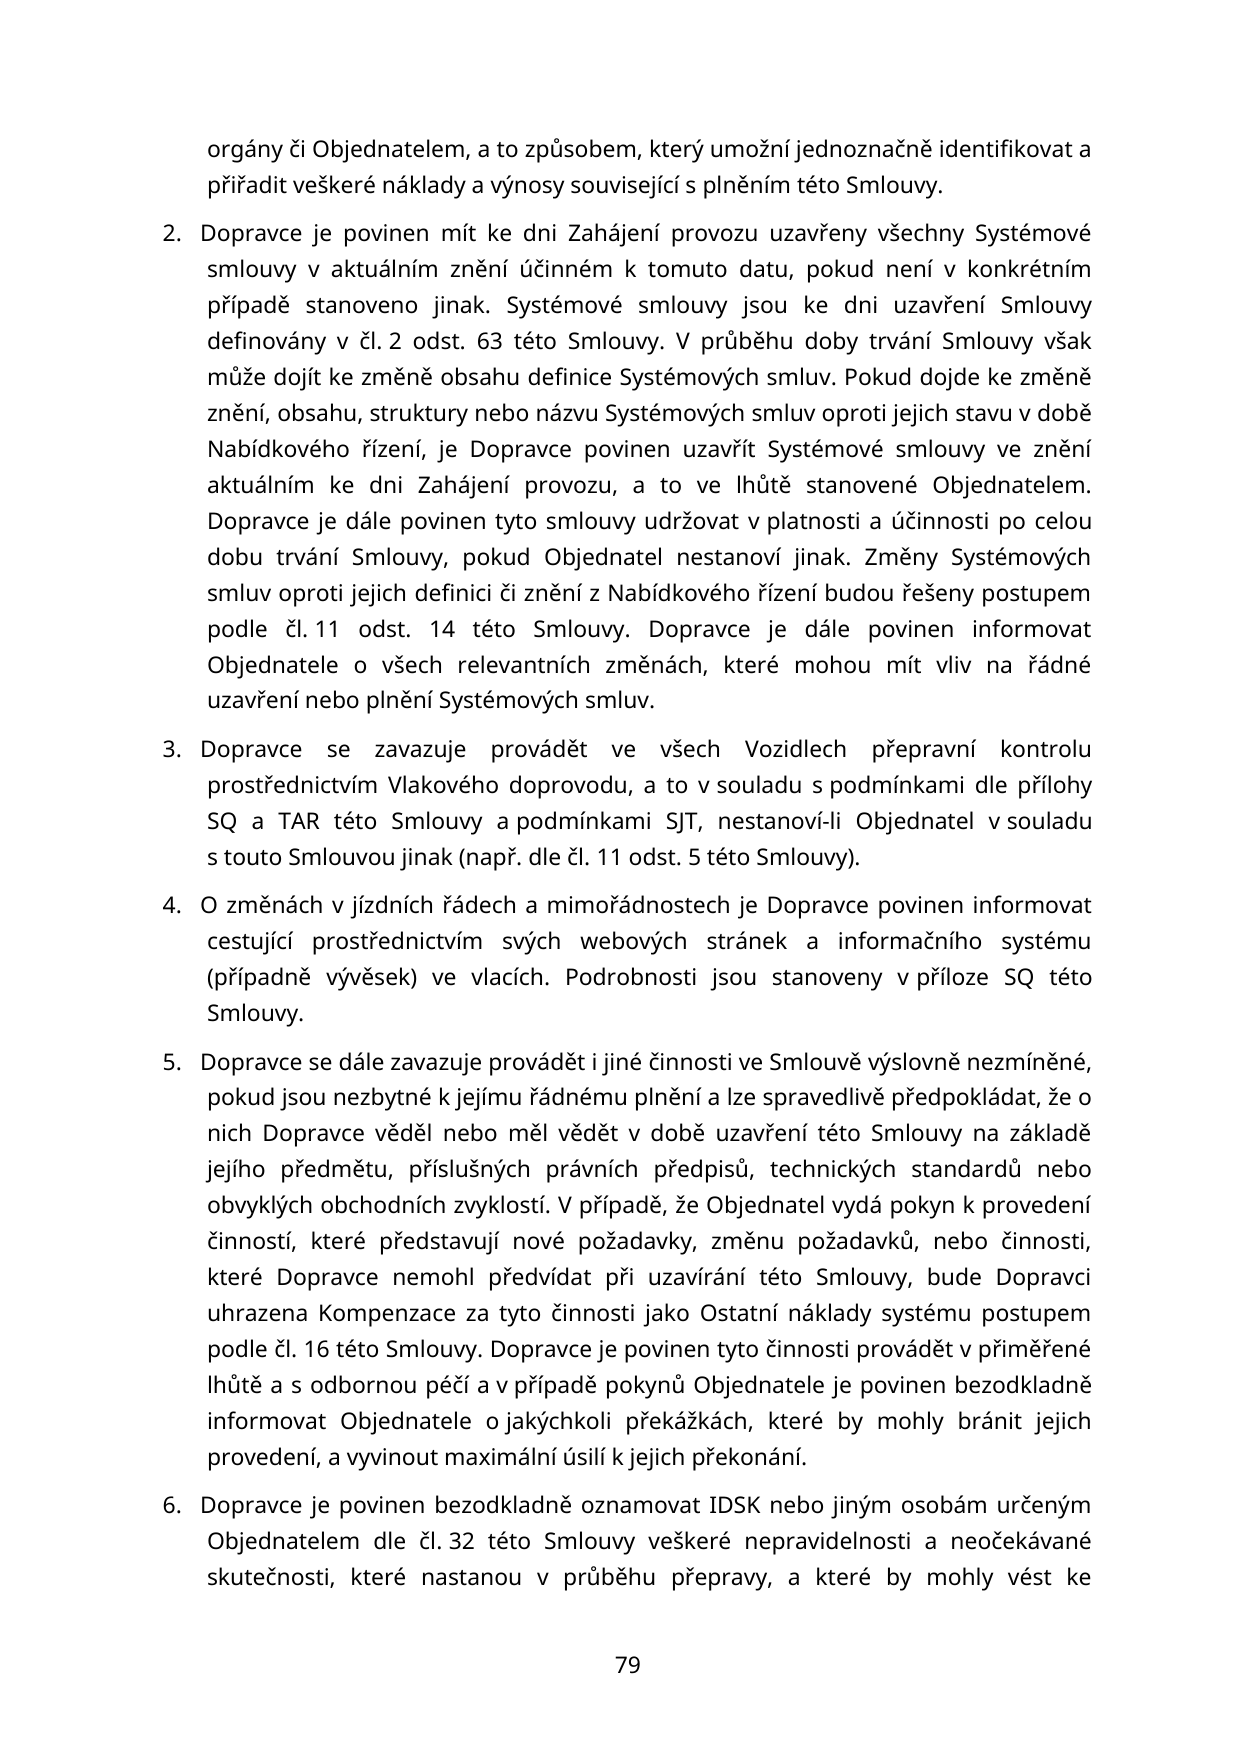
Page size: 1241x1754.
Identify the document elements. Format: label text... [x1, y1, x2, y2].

list Dopravce je povinen mít ke dni Zahájení provozu uzavřeny všechny Systémové smlouvy v aktuálním znění účinném k tomuto datu, pokud není v konkrétním případě stanoveno jinak. Systémové smlouvy jsou ke dni uzavření Smlouvy definovány v čl. 2 odst. 63 této Smlouvy. V průběhu doby trvání Smlouvy však může dojít ke změně obsahu definice Systémových smluv. Pokud dojde ke změně znění, obsahu, struktury nebo názvu Systémových smluv oproti jejich stavu v době Nabídkového řízení, je Dopravce povinen uzavřít Systémové smlouvy ve znění aktuálním ke dni Zahájení provozu, a to ve lhůtě stanovené Objednatelem. Dopravce je dále povinen tyto smlouvy udržovat v platnosti a účinnosti po celou dobu trvání Smlouvy, pokud Objednatel nestanoví jinak. Změny Systémových smluv oproti jejich definici či znění z Nabídkového řízení budou řešeny postupem podle čl. 11 odst. 14 této Smlouvy. Dopravce je dále povinen informovat Objednatele o všech relevantních změnách, které mohou mít vliv na řádné uzavření nebo plnění Systémových smluv. [162, 217, 1093, 716]
list Dopravce se dále zavazuje provádět i jiné činnosti ve Smlouvě výslovně nezmíněné, pokud jsou nezbytné k jejímu řádnému plnění a lze spravedlivě předpokládat, že o nich Dopravce věděl nebo měl vědět v době uzavření této Smlouvy na základě jejího předmětu, příslušných právních předpisů, technických standardů nebo obvyklých obchodních zvyklostí. V případě, že Objednatel vydá pokyn k provedení činností, které představují nové požadavky, změnu požadavků, nebo činnosti, které Dopravce nemohl předvídat při uzavírání této Smlouvy, bude Dopravci uhrazena Kompenzace za tyto činnosti jako Ostatní náklady systému postupem podle čl. 16 této Smlouvy. Dopravce je povinen tyto činnosti provádět v přiměřené lhůtě a s odbornou péčí a v případě pokynů Objednatele je povinen bezodkladně informovat Objednatele o jakýchkoli překážkách, které by mohly bránit jejich provedení, a vyvinout maximální úsilí k jejich překonání. [162, 1045, 1093, 1472]
list O změnách v jízdních řádech a mimořádnostech je Dopravce povinen informovat cestující prostřednictvím svých webových stránek a informačního systému (případně vývěsek) ve vlacích. Podrobnosti jsou stanoveny v příloze SQ této Smlouvy. [162, 889, 1093, 1028]
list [162, 133, 1093, 200]
list Dopravce se zavazuje provádět ve všech Vozidlech přepravní kontrolu prostřednictvím Vlakového doprovodu, a to v souladu s podmínkami dle přílohy SQ a TAR této Smlouvy a podmínkami SJT, nestanoví-li Objednatel v souladu s touto Smlouvou jinak (např. dle čl. 11 odst. 5 této Smlouvy). [162, 733, 1093, 872]
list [162, 1489, 1093, 1592]
